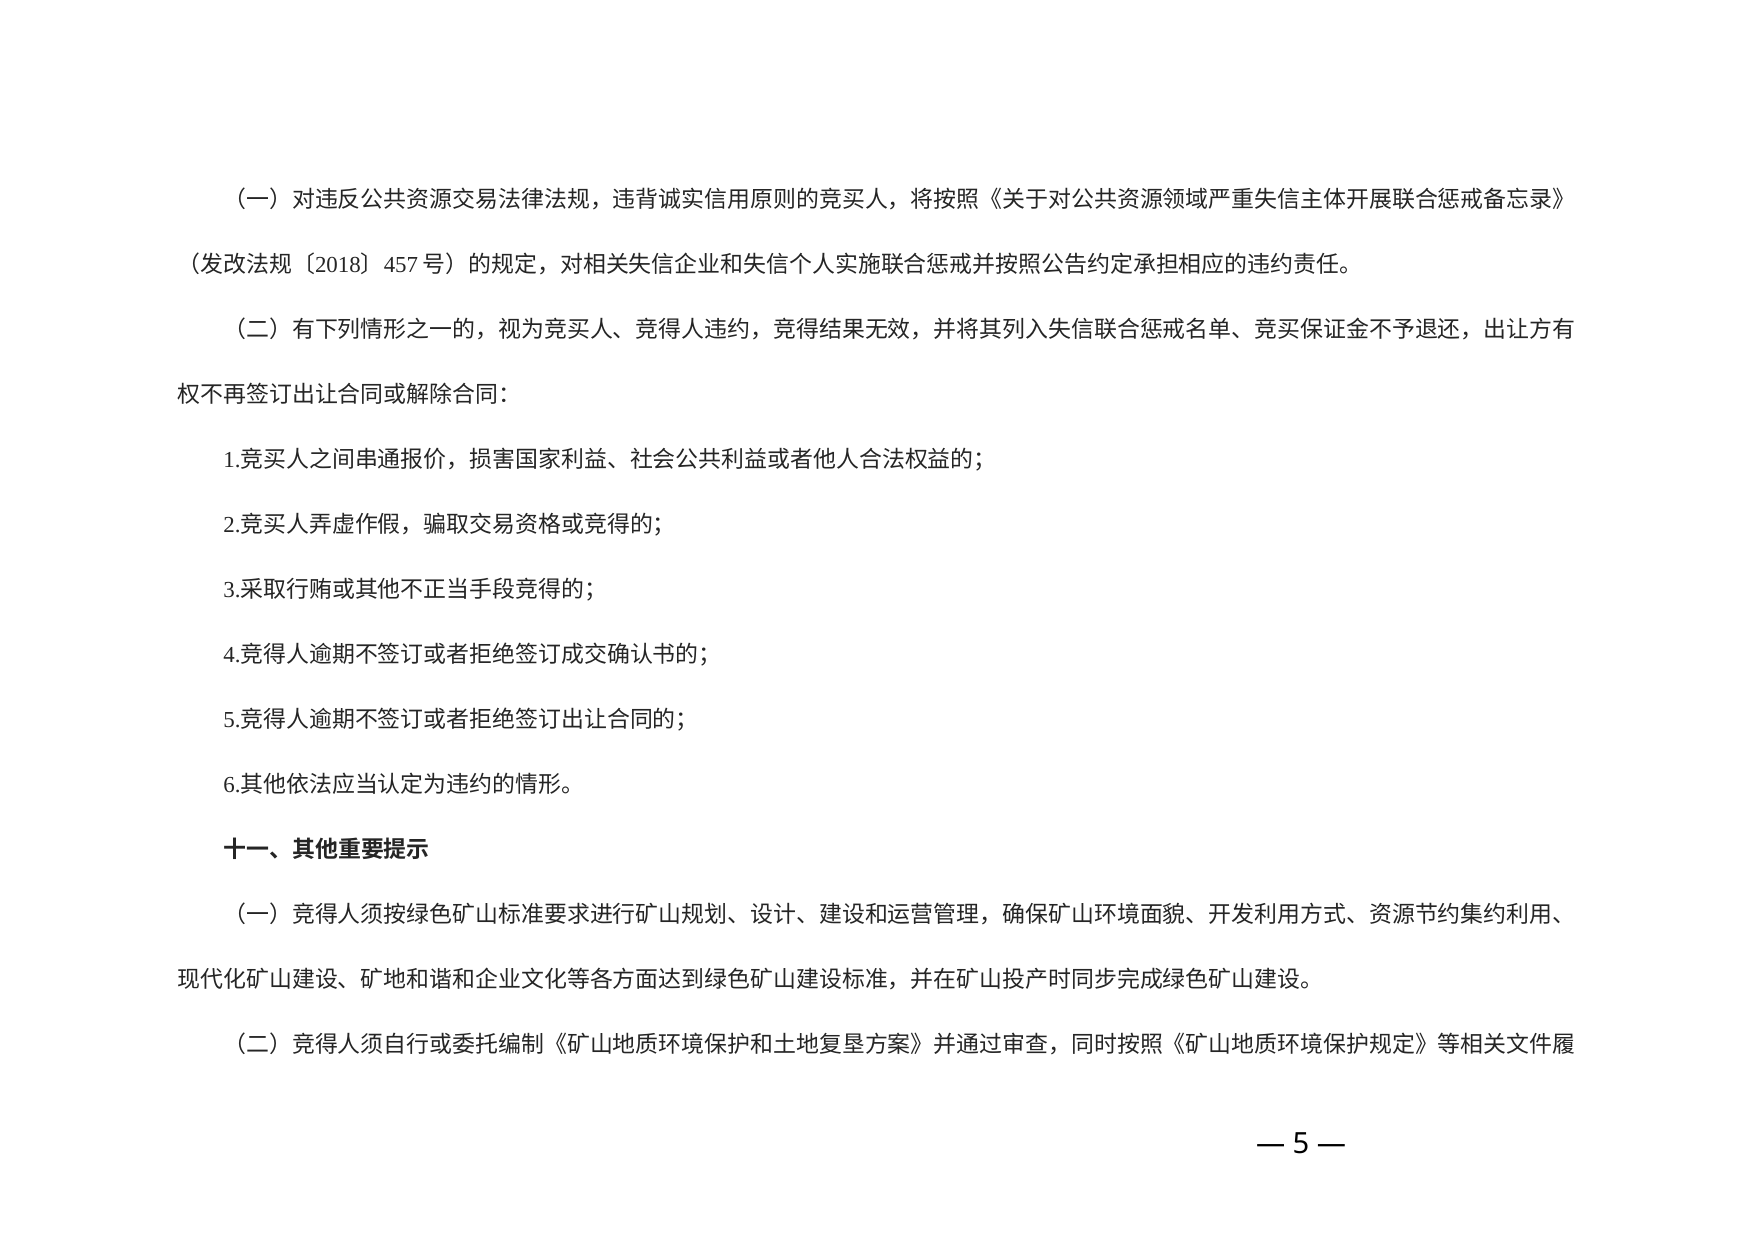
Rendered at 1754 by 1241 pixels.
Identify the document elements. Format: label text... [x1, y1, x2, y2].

text 6.其他依法应当认定为违约的情形。 [177, 750, 1577, 815]
text 5.竞得人逾期不签订或者拒绝签订出让合同的； [177, 685, 1577, 750]
text （二）有下列情形之一的，视为竞买人、竞得人违约，竞得结果无效，并将其列入失信联合惩戒名单、竞买保证金不予退还，出让方有权不再签订出让合同或解除合同： [177, 295, 1577, 425]
text （一）对违反公共资源交易法律法规，违背诚实信用原则的竞买人，将按照《关于对公共资源领域严重失信主体开展联合惩戒备忘录》（发改法规〔2018〕457号）的规定，对相关失信企业和失信个人实施联合惩戒并按照公告约定承担相应的违约责任。 [177, 165, 1577, 295]
text 十一、其他重要提示 [177, 815, 1577, 880]
text 3.采取行贿或其他不正当手段竞得的； [177, 555, 1577, 620]
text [177, 1010, 1577, 1075]
text （一）竞得人须按绿色矿山标准要求进行矿山规划、设计、建设和运营管理，确保矿山环境面貌、开发利用方式、资源节约集约利用、现代化矿山建设、矿地和谐和企业文化等各方面达到绿色矿山建设标准，并在矿山投产时同步完成绿色矿山建设。 [177, 880, 1577, 1010]
text 2.竞买人弄虚作假，骗取交易资格或竞得的； [177, 490, 1577, 555]
text 4.竞得人逾期不签订或者拒绝签订成交确认书的； [177, 620, 1577, 685]
text 1.竞买人之间串通报价，损害国家利益、社会公共利益或者他人合法权益的； [177, 425, 1577, 490]
